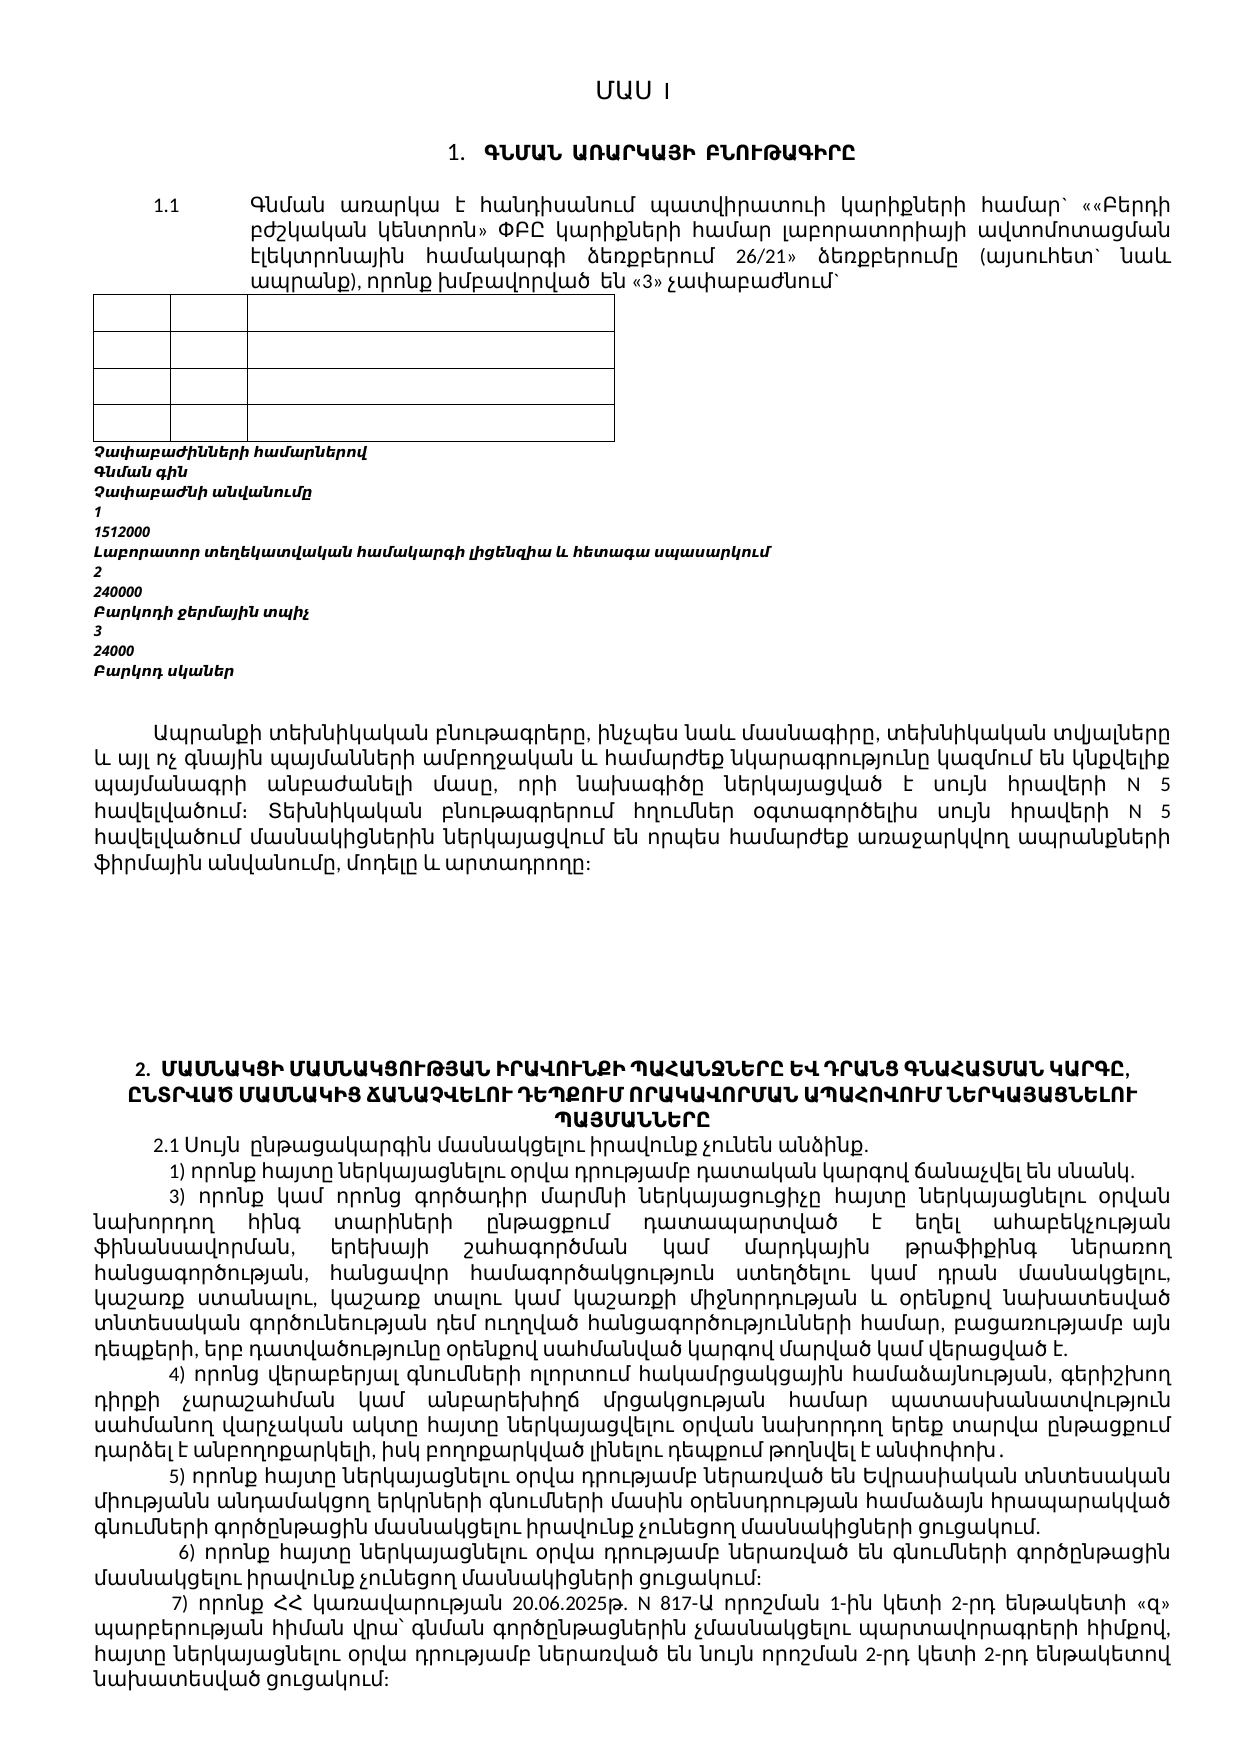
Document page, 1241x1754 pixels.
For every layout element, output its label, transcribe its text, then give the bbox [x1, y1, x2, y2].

text 2.1 Սույն ընթացակարգին մասնակցելու իրավունք չունեն անձինք. [94, 1133, 1171, 1158]
text 1) որոնք հայտը ներկայացնելու օրվա դրությամբ դատական կարգով ճանաչվել են սնանկ. [94, 1158, 1171, 1183]
text 3) որոնք կամ որոնց գործադիր մարմնի ներկայացուցիչը հայտը ներկայացնելու օրվան նախորդող հինգ տարիների ընթացքում դատապարտված է եղել ահաբեկչության ֆինանսավորման, երեխայի շահագործման կամ մարդկային թրաֆիքինգ ներառող հանցագործության, հանցավոր համագործակցություն ստեղծելու կամ դրան մասնակցելու, կաշառք ստանալու, կաշառք տալու կամ կաշառքի միջնորդության և օրենքով նախատեսված տնտեսական գործունեության դեմ ուղղված հանցագործությունների համար, բացառությամբ այն դեպքերի, երբ դատվածությունը օրենքով սահմանված կարգով մարված կամ վերացված է. [94, 1183, 1171, 1361]
text 4) որոնց վերաբերյալ գնումների ոլորտում հակամրցակցային համաձայնության, գերիշխող դիրքի չարաշահման կամ անբարեխիղճ մրցակցության համար պատասխանատվություն սահմանող վարչական ակտը հայտը ներկայացվելու օրվան նախորդող երեք տարվա ընթացքում դարձել է անբողոքարկելի, իսկ բողոքարկված լինելու դեպքում թողնվել է անփոփոխ․ [94, 1361, 1171, 1463]
text 5) որոնք հայտը ներկայացնելու օրվա դրությամբ ներառված են Եվրասիական տնտեսական միությանն անդամակցող երկրների գնումների մասին օրենսդրության համաձայն հրապարակված գնումների գործընթացին մասնակցելու իրավունք չունեցող մասնակիցների ցուցակում. [94, 1463, 1171, 1539]
list ԳՆՄԱՆ ԱՌԱՐԿԱՅԻ ԲՆՈՒԹԱԳԻՐԸ [131, 136, 1171, 167]
text 6) որոնք հայտը ներկայացնելու օրվա դրությամբ ներառված են գնումների գործընթացին մասնակցելու իրավունք չունեցող մասնակիցների ցուցակում: [94, 1539, 1171, 1590]
text 2. ՄԱՍՆԱԿՑԻ ՄԱՍՆԱԿՑՈՒԹՅԱՆ ԻՐԱՎՈՒՆՔԻ ՊԱՀԱՆՋՆԵՐԸ ԵՎ ԴՐԱՆՑ ԳՆԱՀԱՏՄԱՆ ԿԱՐԳԸ, ԸՆՏՐՎԱԾ ՄԱՍՆԱԿԻՑ ՃԱՆԱՉՎԵԼՈՒ ԴԵՊՔՈՒՄ ՈՐԱԿԱՎՈՐՄԱՆ ԱՊԱՀՈՎՈՒՄ ՆԵՐԿԱՅԱՑՆԵԼՈՒ ՊԱՅՄԱՆՆԵՐԸ [94, 1056, 1171, 1133]
text ՄԱՍ I [94, 75, 1171, 106]
text Ապրանքի տեխնիկական բնութագրերը, ինչպես նաև մասնագիրը, տեխնիկական տվյալները և այլ ոչ գնային պայմանների ամբողջական և համարժեք նկարագրությունը կազմում են կնքվելիք պայմանագրի անբաժանելի մասը, որի նախագիծը ներկայացված է սույն հրավերի N 5 հավելվածում։ Տեխնիկական բնութագրերում հղումներ օգտագործելիս սույն հրավերի N 5 հավելվածում մասնակիցներին ներկայացվում են որպես համարժեք առաջարկվող ապրանքների ֆիրմային անվանումը, մոդելը և արտադրողը: [94, 720, 1171, 875]
text 7) որոնք ՀՀ կառավարության 20.06.2025թ. N 817-Ա որոշման 1-ին կետի 2-րդ ենթակետի «զ» պարբերության հիման վրա՝ գնման գործընթացներին չմասնակցելու պարտավորագրերի հիմքով, հայտը ներկայացնելու օրվա դրությամբ ներառված են նույն որոշման 2-րդ կետի 2-րդ ենթակետով նախատեսված ցուցակում: [94, 1590, 1171, 1692]
subtitle Գնման առարկա է հանդիսանում պատվիրատուի կարիքների համար` ««Բերդի բժշկական կենտրոն» ՓԲԸ կարիքների համար լաբորատորիայի ավտոմոտացման էլեկտրոնային համակարգի ձեռքբերում 26/21» ձեռքբերումը (այսուհետ` նաև ապրանք), որոնք խմբավորված են «3» չափաբաժնում` [153, 192, 1171, 294]
